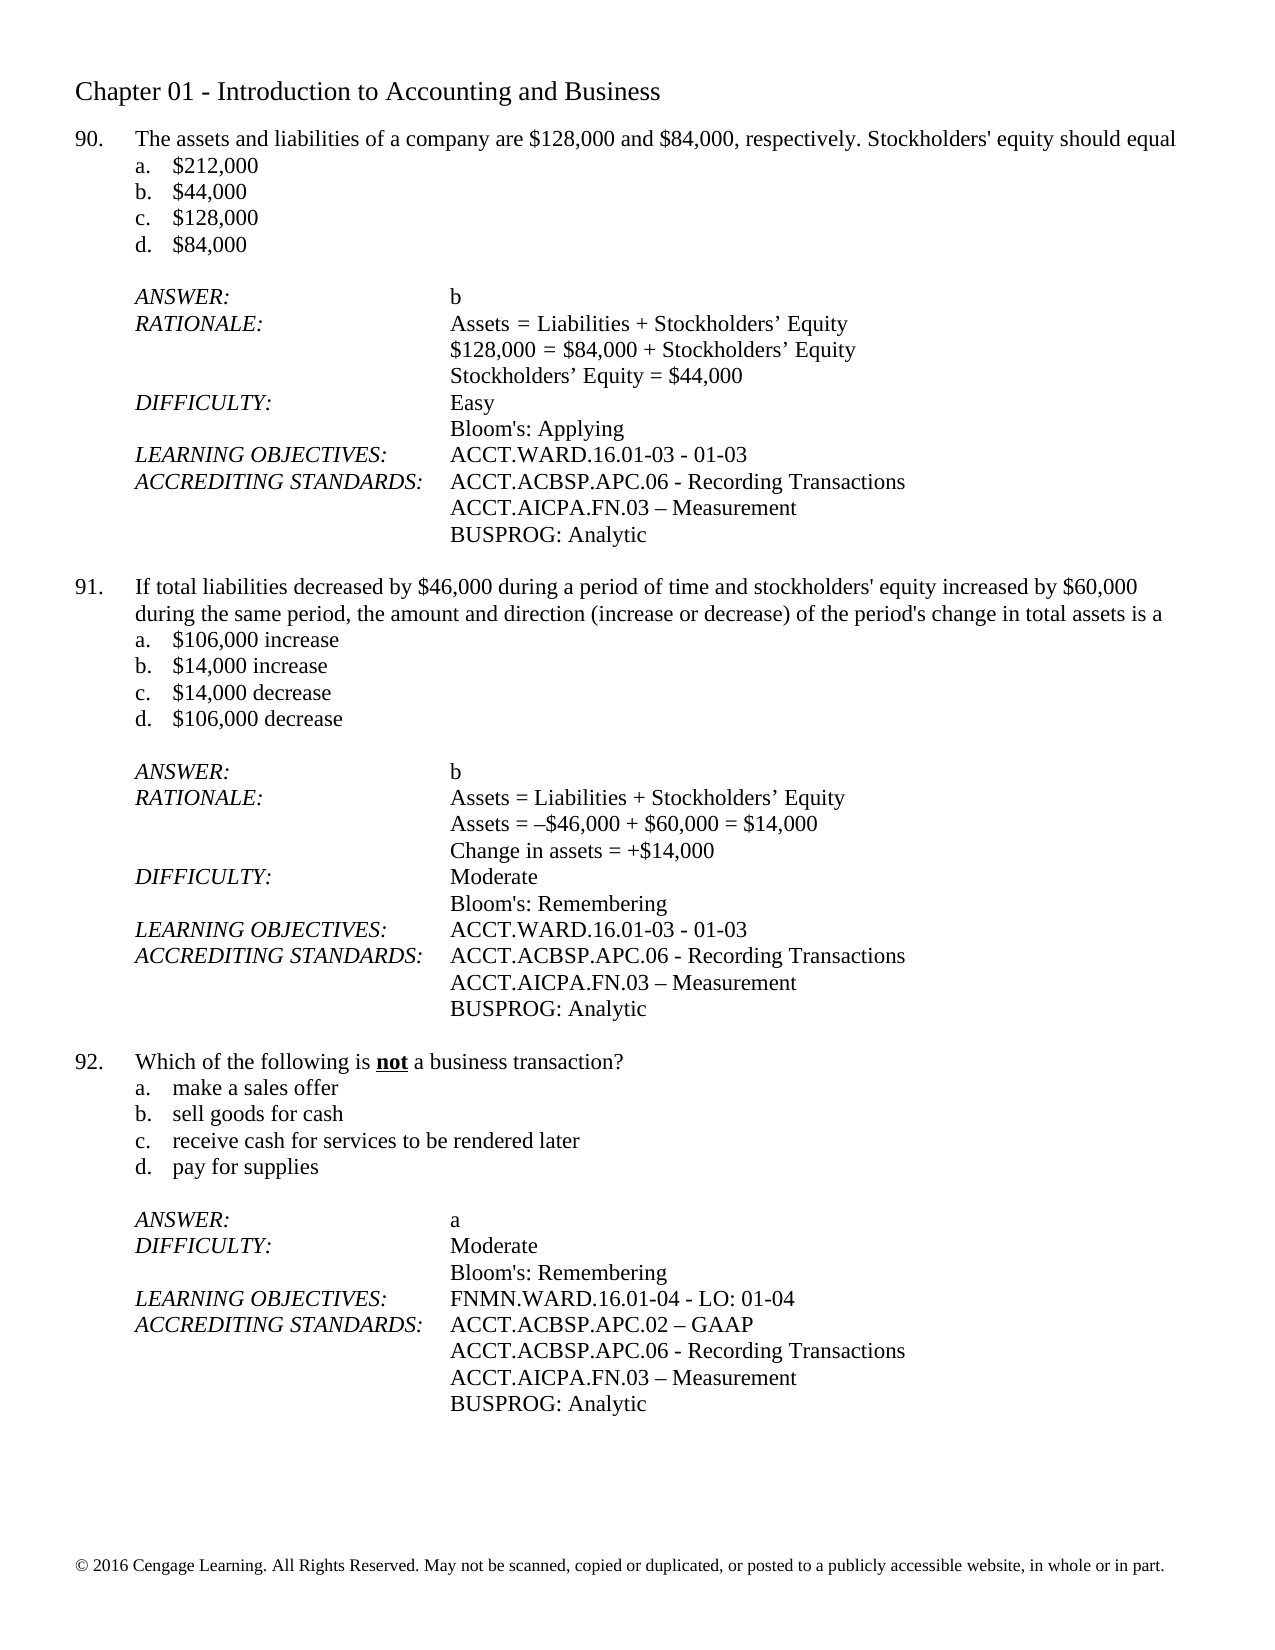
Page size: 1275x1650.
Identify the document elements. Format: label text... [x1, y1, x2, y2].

list If total liabilities decreased by $46,000 during a period of time and stockholders' equity increased by $60,000 during the same period, the amount and direction (increase or decrease) of the period's change in total assets is a [75, 573, 1200, 626]
text DIFFICULTY: Moderate [135, 863, 1200, 889]
list $44,000 [135, 178, 1200, 204]
list $106,000 increase [135, 626, 1200, 652]
list $128,000 [135, 204, 1200, 231]
text Stockholders’ Equity = $44,000 [135, 362, 1200, 389]
text ANSWER: b [135, 283, 1200, 310]
list $14,000 decrease [135, 679, 1200, 705]
list $84,000 [135, 231, 1200, 257]
text ACCREDITING STANDARDS: ACCT.ACBSP.APC.06 - Recording Transactions [135, 468, 1200, 494]
list sell goods for cash [135, 1100, 1200, 1127]
text ACCREDITING STANDARDS: ACCT.ACBSP.APC.06 - Recording Transactions [135, 942, 1200, 969]
text LEARNING OBJECTIVES: ACCT.WARD.16.01-03 - 01-03 [135, 442, 1200, 468]
text LEARNING OBJECTIVES: ACCT.WARD.16.01-03 - 01-03 [135, 916, 1200, 942]
text ANSWER: a [135, 1206, 1200, 1232]
text BUSPROG: Analytic [135, 521, 1200, 547]
text RATIONALE: Assets = Liabilities + Stockholders’ Equity [135, 310, 1200, 336]
list make a sales offer [135, 1074, 1200, 1100]
text ACCT.AICPA.FN.03 – Measurement [135, 969, 1200, 995]
list pay for supplies [135, 1153, 1200, 1179]
list Which of the following is not a business transaction? [75, 1048, 1200, 1074]
list $106,000 decrease [135, 705, 1200, 731]
text ACCT.ACBSP.APC.06 - Recording Transactions [135, 1338, 1200, 1364]
text Bloom's: Remembering [135, 1258, 1200, 1285]
text BUSPROG: Analytic [135, 995, 1200, 1021]
text $128,000 = $84,000 + Stockholders’ Equity [135, 336, 1200, 362]
list $14,000 increase [135, 652, 1200, 679]
text Change in assets = +$14,000 [135, 837, 1200, 863]
text Assets = –$46,000 + $60,000 = $14,000 [135, 811, 1200, 837]
text ACCT.AICPA.FN.03 – Measurement [135, 1364, 1200, 1390]
text BUSPROG: Analytic [135, 1390, 1200, 1417]
text RATIONALE: Assets = Liabilities + Stockholders’ Equity [135, 784, 1200, 811]
text DIFFICULTY: Moderate [135, 1232, 1200, 1258]
text DIFFICULTY: Easy [135, 389, 1200, 415]
text ANSWER: b [135, 758, 1200, 784]
text ACCT.AICPA.FN.03 – Measurement [135, 494, 1200, 521]
list receive cash for services to be rendered later [135, 1127, 1200, 1153]
text Bloom's: Applying [135, 415, 1200, 442]
list $212,000 [135, 152, 1200, 178]
text LEARNING OBJECTIVES: FNMN.WARD.16.01-04 - LO: 01-04 [135, 1285, 1200, 1311]
text ACCREDITING STANDARDS: ACCT.ACBSP.APC.02 – GAAP [135, 1311, 1200, 1338]
list The assets and liabilities of a company are $128,000 and $84,000, respectively. Stockholders' equity should equal [75, 125, 1200, 152]
text Bloom's: Remembering [135, 889, 1200, 916]
